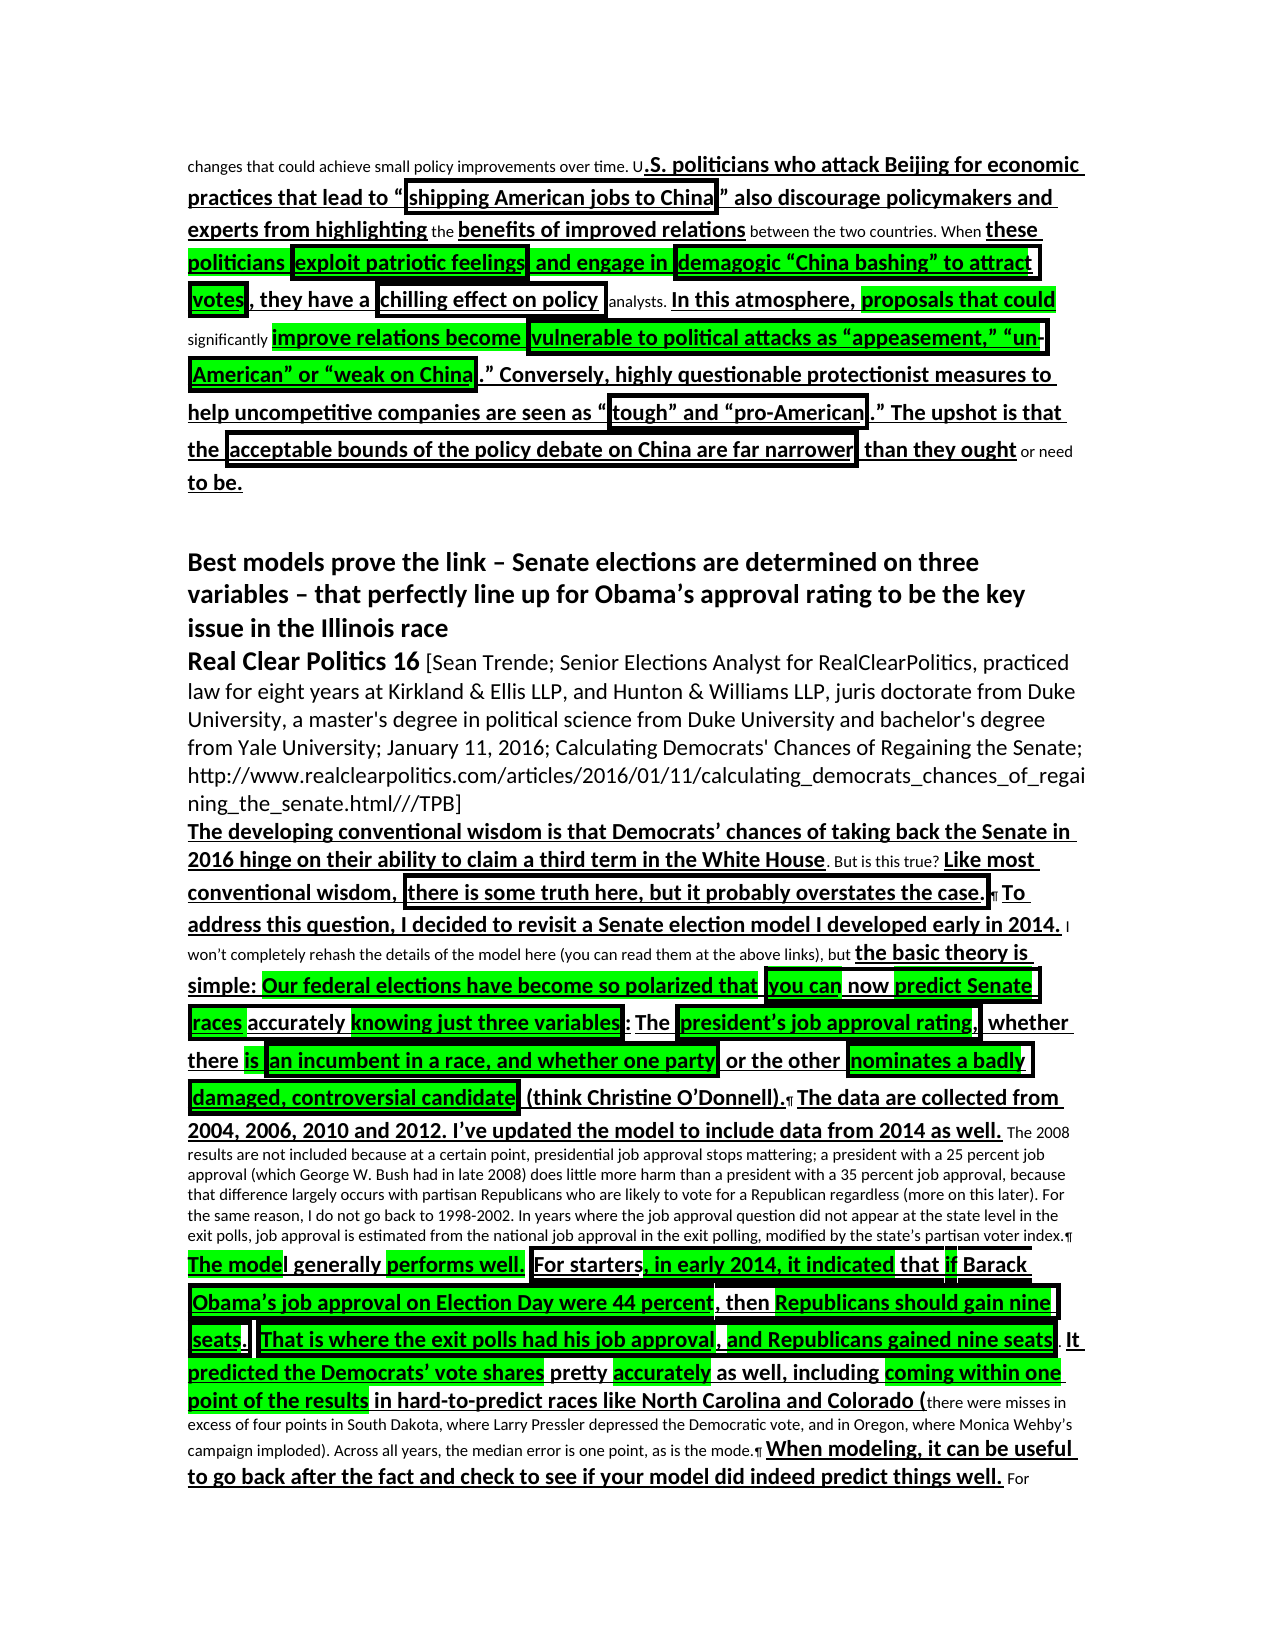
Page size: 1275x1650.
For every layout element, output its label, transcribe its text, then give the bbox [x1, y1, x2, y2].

text Real Clear Politics 16 [Sean Trende; Senior Elections Analyst for RealClearPolitics, practiced law for eight years at Kirkland & Ellis LLP, and Hunton & Williams LLP, juris doctorate from Duke University, a master's degree in political science from Duke University and bachelor's degree from Yale University; January 11, 2016; Calculating Democrats' Chances of Regaining the Senate; http://www.realclearpolitics.com/articles/2016/01/11/calculating_democrats_chances_of_regaining_the_senate.html///TPB] [187, 644, 1087, 817]
subtitle Best models prove the link – Senate elections are determined on three variables – that perfectly line up for Obama’s approval rating to be the key issue in the Illinois race [187, 545, 1087, 644]
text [187, 150, 1087, 496]
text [187, 817, 1087, 1490]
